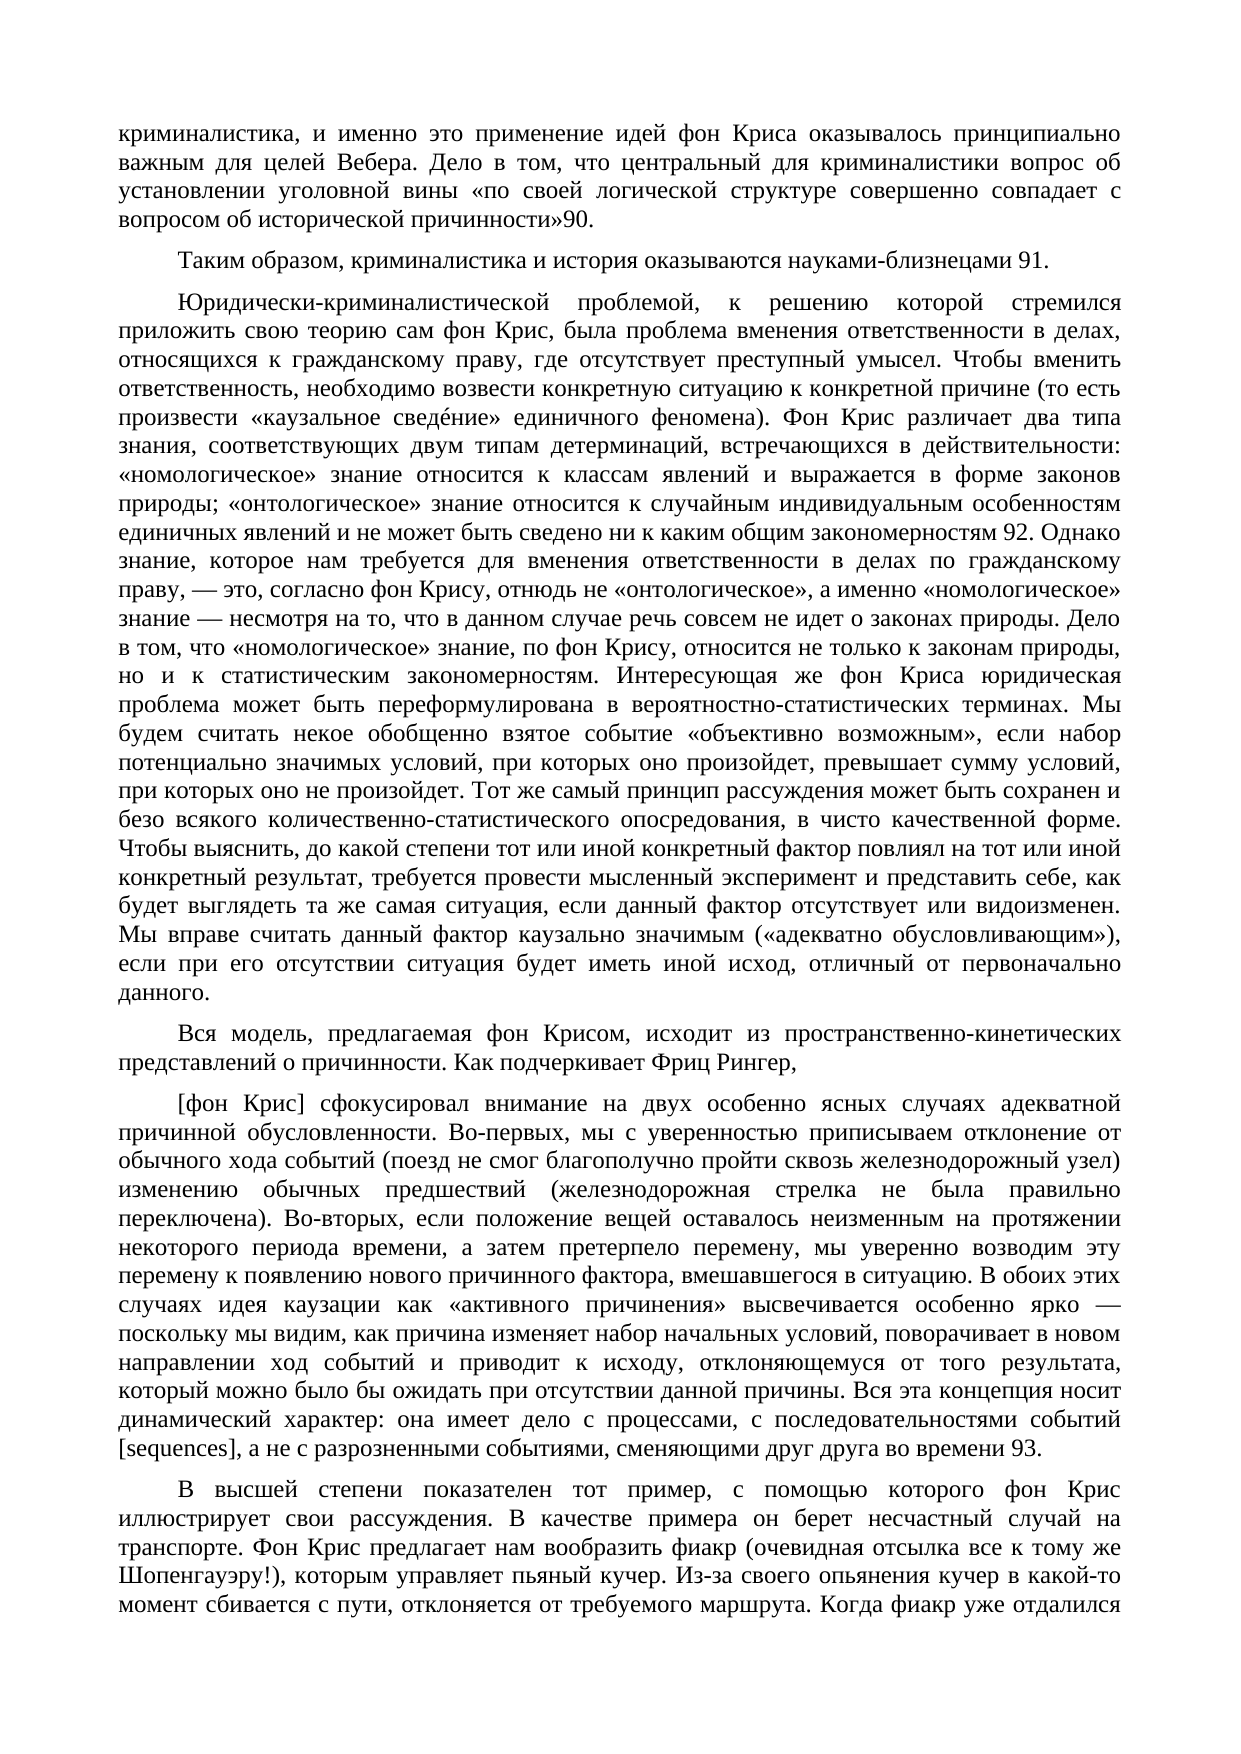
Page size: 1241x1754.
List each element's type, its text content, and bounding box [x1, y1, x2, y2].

text Вся модель, предлагаемая фон Крисом, исходит из пространственно-кинетических представлений о причинности. Как подчеркивает Фриц Рингер, [118, 1018, 1122, 1076]
text Юридически-криминалистической проблемой, к решению которой стремился приложить свою теорию сам фон Крис, была проблема вменения ответственности в делах, относящихся к гражданскому праву, где отсутствует преступный умысел. Чтобы вменить ответственность, необходимо возвести конкретную ситуацию к конкретной причине (то есть произвести «каузальное сведéние» единичного феномена). Фон Крис различает два типа знания, соответствующих двум типам детерминаций, встречающихся в действительности: «номологическое» знание относится к классам явлений и выражается в форме законов природы; «онтологическое» знание относится к случайным индивидуальным особенностям единичных явлений и не может быть сведено ни к каким общим закономерностям 92. Однако знание, которое нам требуется для вменения ответственности в делах по гражданскому праву, — это, согласно фон Крису, отнюдь не «онтологическое», а именно «номологическое» знание — несмотря на то, что в данном случае речь совсем не идет о законах природы. Дело в том, что «номологическое» знание, по фон Крису, относится не только к законам природы, но и к статистическим закономерностям. Интересующая же фон Криса юридическая проблема может быть переформулирована в вероятностно-статистических терминах. Мы будем считать некое обобщенно взятое событие «объективно возможным», если набор потенциально значимых условий, при которых оно произойдет, превышает сумму условий, при которых оно не произойдет. Тот же самый принцип рассуждения может быть сохранен и безо всякого количественно-статистического опосредования, в чисто качественной форме. Чтобы выяснить, до какой степени тот или иной конкретный фактор повлиял на тот или иной конкретный результат, требуется провести мысленный эксперимент и представить себе, как будет выглядеть та же самая ситуация, если данный фактор отсутствует или видоизменен. Мы вправе считать данный фактор каузально значимым («адекватно обусловливающим»), если при его отсутствии ситуация будет иметь иной исход, отличный от первоначально данного. [118, 287, 1122, 1006]
text [фон Крис] сфокусировал внимание на двух особенно ясных случаях адекватной причинной обусловленности. Во-первых, мы с уверенностью приписываем отклонение от обычного хода событий (поезд не смог благополучно пройти сквозь железнодорожный узел) изменению обычных предшествий (железнодорожная стрелка не была правильно переключена). Во-вторых, если положение вещей оставалось неизменным на протяжении некоторого периода времени, а затем претерпело перемену, мы уверенно возводим эту перемену к появлению нового причинного фактора, вмешавшегося в ситуацию. В обоих этих случаях идея каузации как «активного причинения» высвечивается особенно ярко — поскольку мы видим, как причина изменяет набор начальных условий, поворачивает в новом направлении ход событий и приводит к исходу, отклоняющемуся от того результата, который можно было бы ожидать при отсутствии данной причины. Вся эта концепция носит динамический характер: она имеет дело с процессами, с последовательностями событий [sequences], а не с разрозненными событиями, сменяющими друг друга во времени 93. [118, 1088, 1122, 1462]
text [118, 118, 1122, 233]
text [118, 1474, 1122, 1618]
text Таким образом, криминалистика и история оказываются науками-близнецами 91. [118, 246, 1122, 274]
